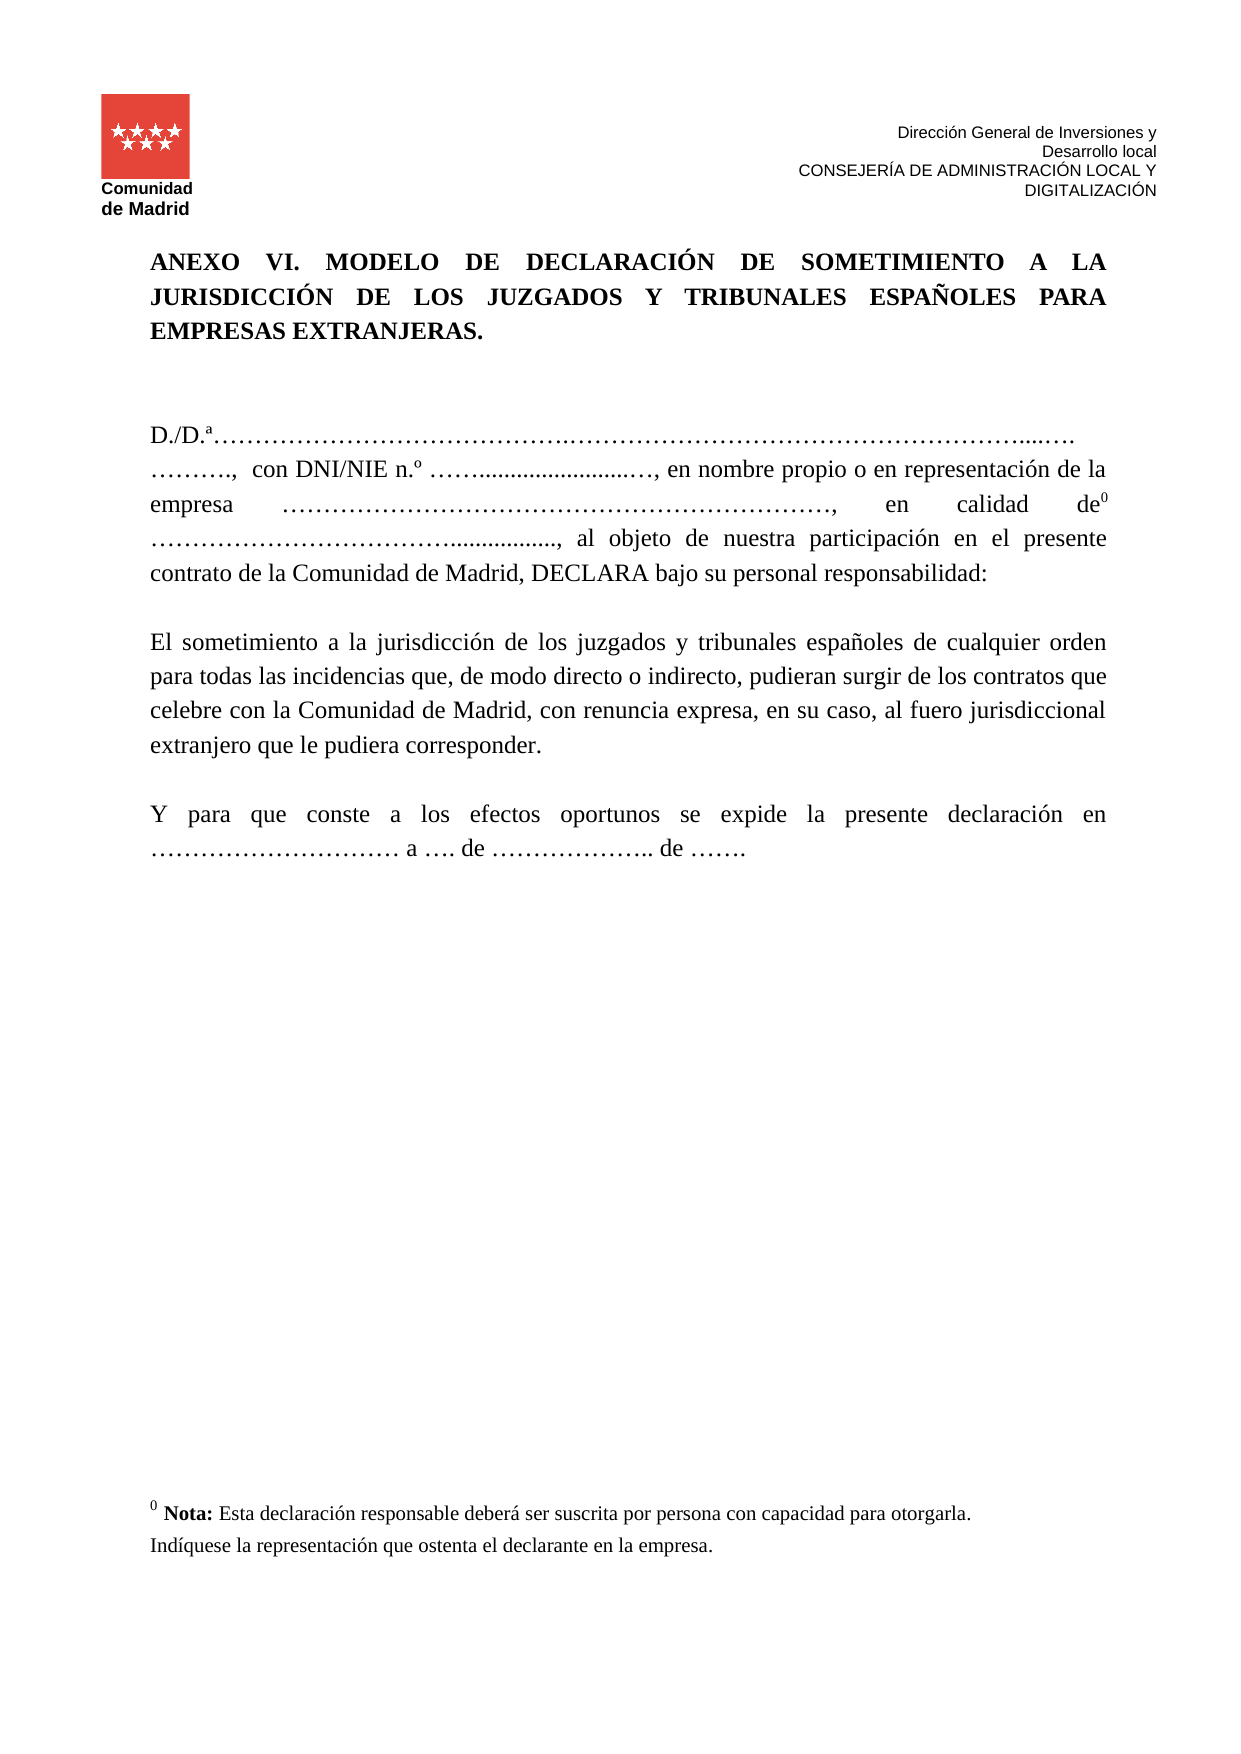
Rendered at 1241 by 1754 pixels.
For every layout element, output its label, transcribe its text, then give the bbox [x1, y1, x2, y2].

text D./D.ª…………………………………….………………………………………………....….………., con DNI/NIE n.º ……........................…, en nombre propio o en representación de la empresa …………………………………………………………, en calidad de ………………………………................., al objeto de nuestra participación en el presente contrato de la Comunidad de Madrid, DECLARA bajo su personal responsabilidad: [150, 420, 1108, 586]
subtitle ANEXO VI. MODELO DE DECLARACIÓN DE SOMETIMIENTO A LA JURISDICCIÓN DE LOS JUZGADOS Y TRIBUNALES ESPAÑOLES PARA EMPRESAS EXTRANJERAS. [150, 247, 1108, 345]
text Y para que conste a los efectos oportunos se expide la presente declaración en ………………………… a …. de ……………….. de ……. [150, 799, 1108, 862]
text El sometimiento a la jurisdicción de los juzgados y tribunales españoles de cualquier orden para todas las incidencias que, de modo directo o indirecto, pudieran surgir de los contratos que celebre con la Comunidad de Madrid, con renuncia expresa, en su caso, al fuero jurisdiccional extranjero que le pudiera corresponder. [150, 627, 1108, 759]
